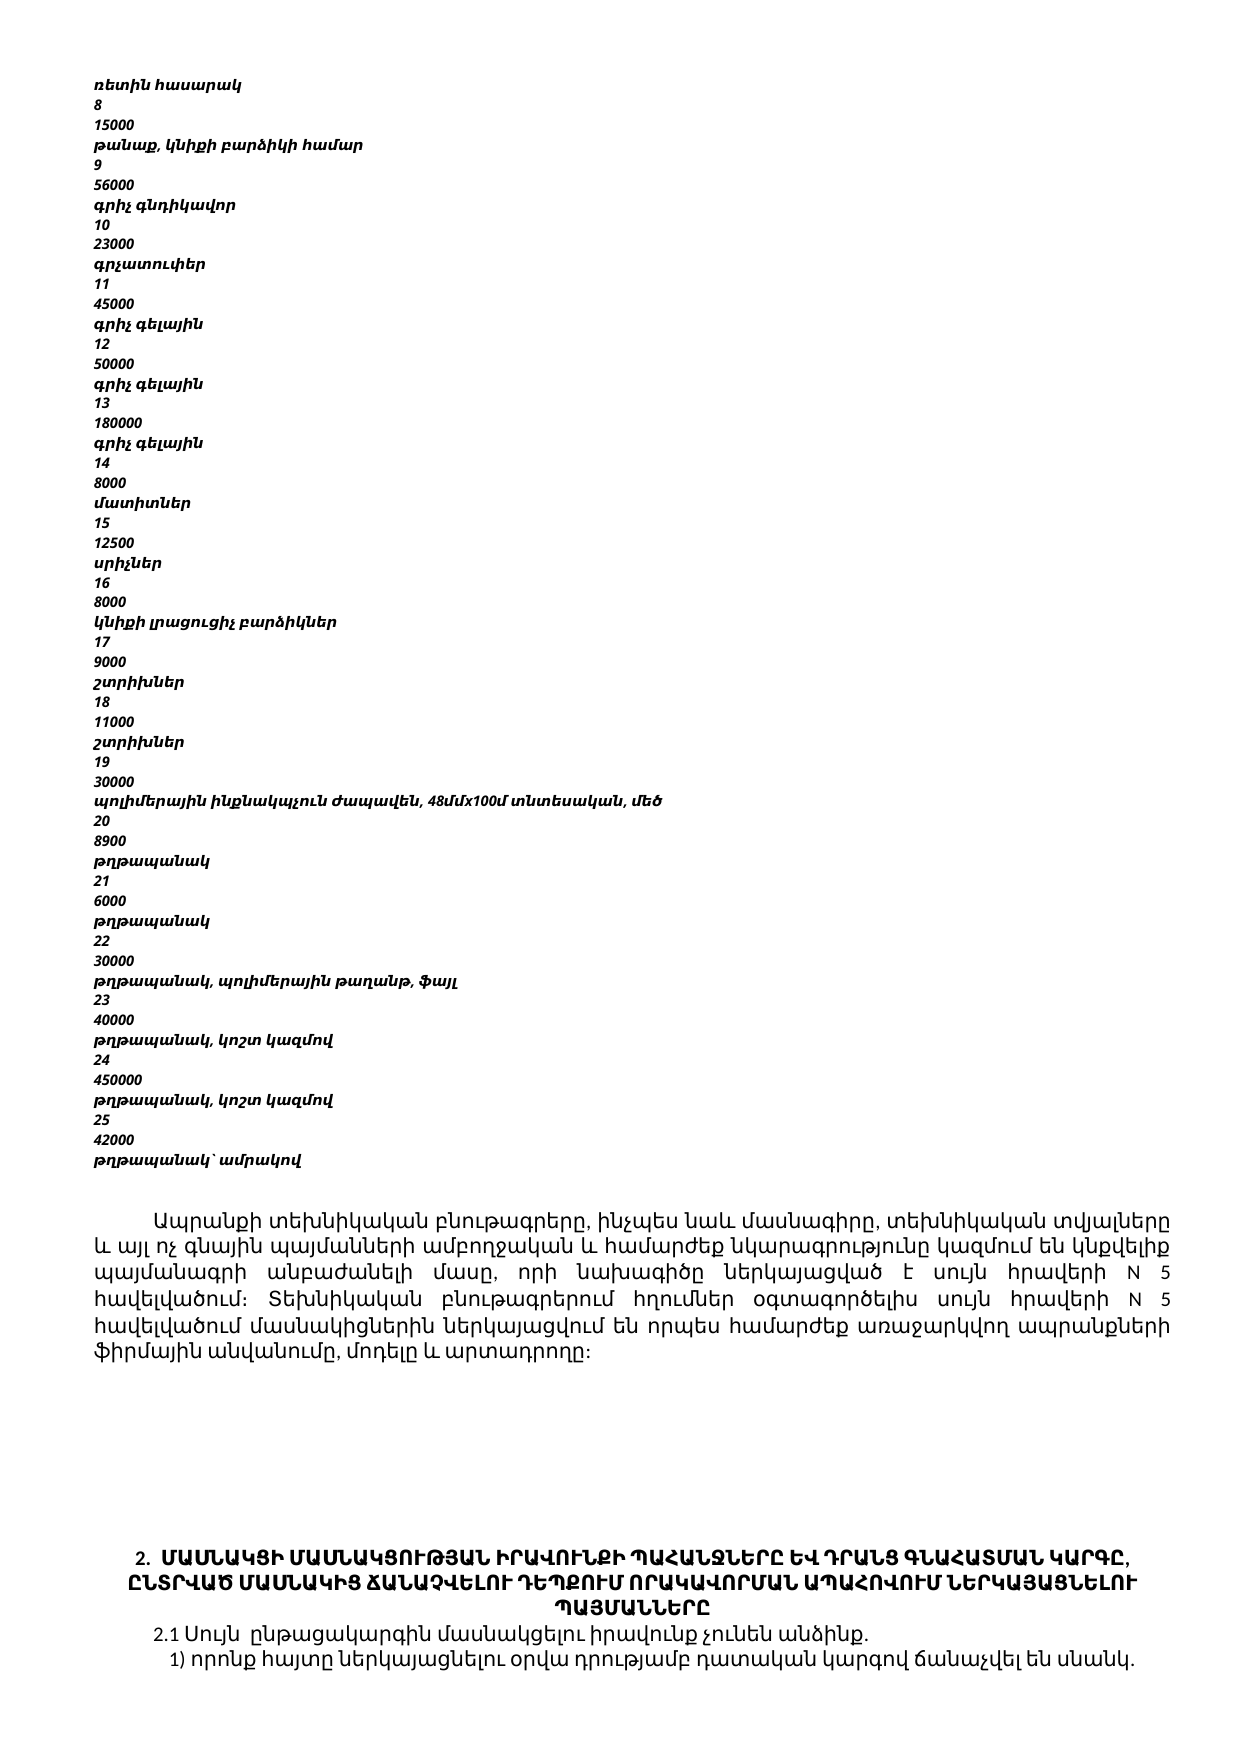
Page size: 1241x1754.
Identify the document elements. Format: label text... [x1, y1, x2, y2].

text 1) որոնք հայտը ներկայացնելու օրվա դրությամբ դատական կարգով ճանաչվել են սնանկ. [94, 1646, 1171, 1672]
text 2.1 Սույն ընթացակարգին մասնակցելու իրավունք չունեն անձինք. [94, 1621, 1171, 1646]
text Ապրանքի տեխնիկական բնութագրերը, ինչպես նաև մասնագիրը, տեխնիկական տվյալները և այլ ոչ գնային պայմանների ամբողջական և համարժեք նկարագրությունը կազմում են կնքվելիք պայմանագրի անբաժանելի մասը, որի նախագիծը ներկայացված է սույն հրավերի N 5 հավելվածում։ Տեխնիկական բնութագրերում հղումներ օգտագործելիս սույն հրավերի N 5 հավելվածում մասնակիցներին ներկայացվում են որպես համարժեք առաջարկվող ապրանքների ֆիրմային անվանումը, մոդելը և արտադրողը: [94, 1208, 1171, 1364]
text 2. ՄԱՍՆԱԿՑԻ ՄԱՍՆԱԿՑՈՒԹՅԱՆ ԻՐԱՎՈՒՆՔԻ ՊԱՀԱՆՋՆԵՐԸ ԵՎ ԴՐԱՆՑ ԳՆԱՀԱՏՄԱՆ ԿԱՐԳԸ, ԸՆՏՐՎԱԾ ՄԱՍՆԱԿԻՑ ՃԱՆԱՉՎԵԼՈՒ ԴԵՊՔՈՒՄ ՈՐԱԿԱՎՈՐՄԱՆ ԱՊԱՀՈՎՈՒՄ ՆԵՐԿԱՅԱՑՆԵԼՈՒ ՊԱՅՄԱՆՆԵՐԸ [94, 1545, 1171, 1621]
